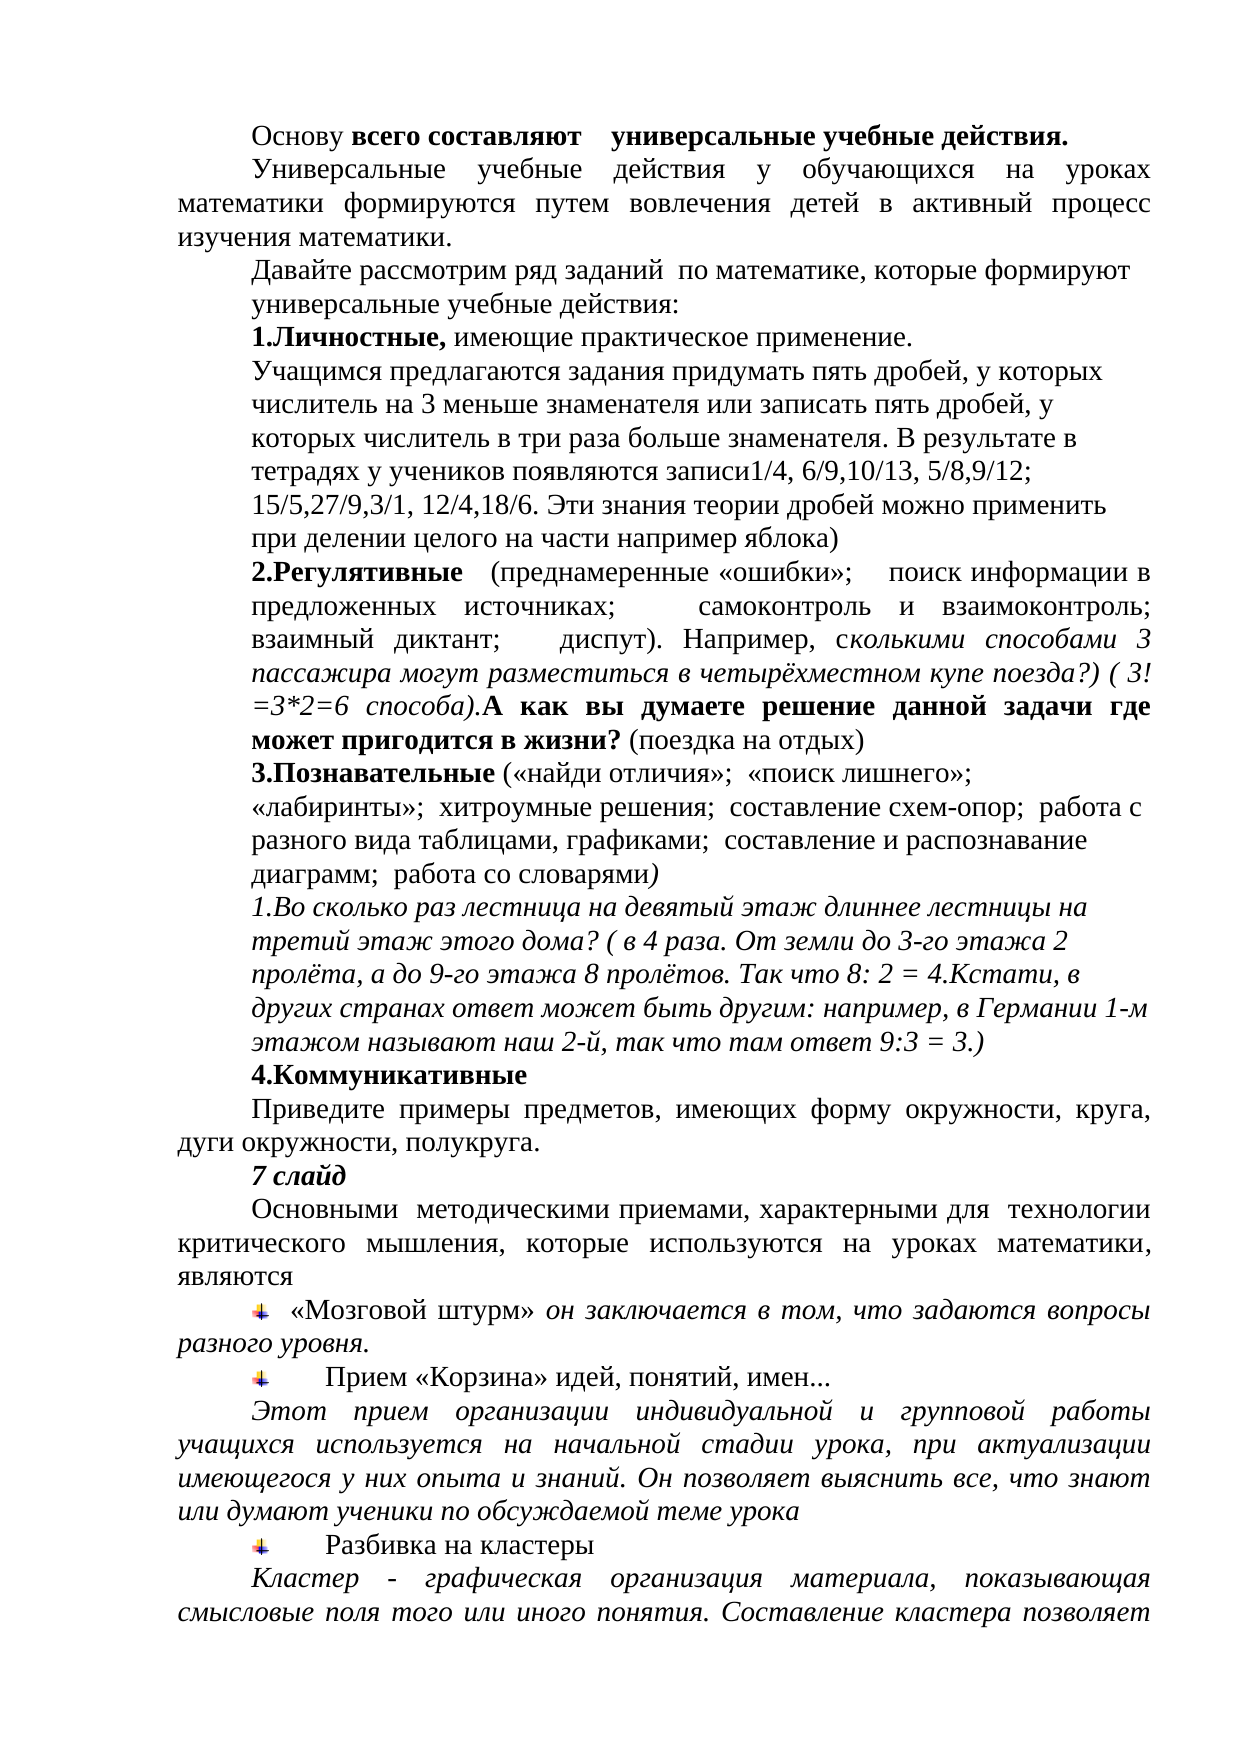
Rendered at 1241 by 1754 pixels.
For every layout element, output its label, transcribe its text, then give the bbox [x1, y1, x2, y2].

text 3.Познавательные («найди отличия»; «поиск лишнего»; «лабиринты»; хитроумные решения; составление схем-опор; работа с разного вида таблицами, графиками; составление и распознавание диаграмм; работа со словарями) [251, 755, 1152, 889]
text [177, 1560, 1152, 1627]
list «Мозговой штурм» он заключается в том, что задаются вопросы разного уровня. [177, 1292, 1152, 1359]
text Этот прием организации индивидуальной и групповой работы учащихся используется на начальной стадии урока, при актуализации имеющегося у них опыта и знаний. Он позволяет выяснить все, что знают или думают ученики по обсуждаемой теме урока [177, 1393, 1152, 1527]
text 2.Регулятивные (преднамеренные «ошибки»; поиск информации в предложенных источниках; самоконтроль и взаимоконтроль; взаимный диктант; диспут). Например, сколькими способами 3 пассажира могут разместиться в четырёхместном купе поезда?) ( 3!=3*2=6 способа).А как вы думаете решение данной задачи где может пригодится в жизни? (поездка на отдых) [251, 554, 1152, 755]
text Приведите примеры предметов, имеющих форму окружности, круга, дуги окружности, полукруга. [177, 1091, 1152, 1158]
picture [252, 1302, 269, 1320]
text 1.Личностные, имеющие практическое применение. [251, 319, 1152, 353]
text Основу всего составляют универсальные учебные действия. [177, 118, 1152, 152]
text Учащимся предлагаются задания придумать пять дробей, у которых числитель на 3 меньше знаменателя или записать пять дробей, у которых числитель в три раза больше знаменателя. В результате в тетрадях у учеников появляются записи1/4, 6/9,10/13, 5/8,9/12; 15/5,27/9,3/1, 12/4,18/6. Эти знания теории дробей можно применить при делении целого на части например яблока) [251, 353, 1152, 554]
list Прием «Корзина» идей, понятий, имен... [177, 1359, 1152, 1393]
text 1.Во сколько раз лестница на девятый этаж длиннее лестницы на третий этаж этого дома? ( в 4 раза. От земли до 3-го этажа 2 пролёта, а до 9-го этажа 8 пролётов. Так что 8: 2 = 4.Кстати, в других странах ответ может быть другим: например, в Германии 1-м этажом называют наш 2-й, так что там ответ 9:3 = 3.) [251, 889, 1152, 1057]
text 7 слайд [177, 1158, 1152, 1191]
text Универсальные учебные действия у обучающихся на уроках математики формируются путем вовлечения детей в активный процесс изучения математики. [177, 152, 1152, 252]
text Основными методическими приемами, характерными для технологии критического мышления, которые используются на уроках математики, являются [177, 1191, 1152, 1292]
text универсальные учебные действия: [177, 286, 1152, 319]
picture [252, 1369, 269, 1387]
text 4.Коммуникативные [251, 1057, 1152, 1091]
picture [252, 1537, 269, 1555]
list Разбивка на кластеры [177, 1527, 1152, 1560]
text Давайте рассмотрим ряд заданий по математике, которые формируют [177, 252, 1152, 286]
